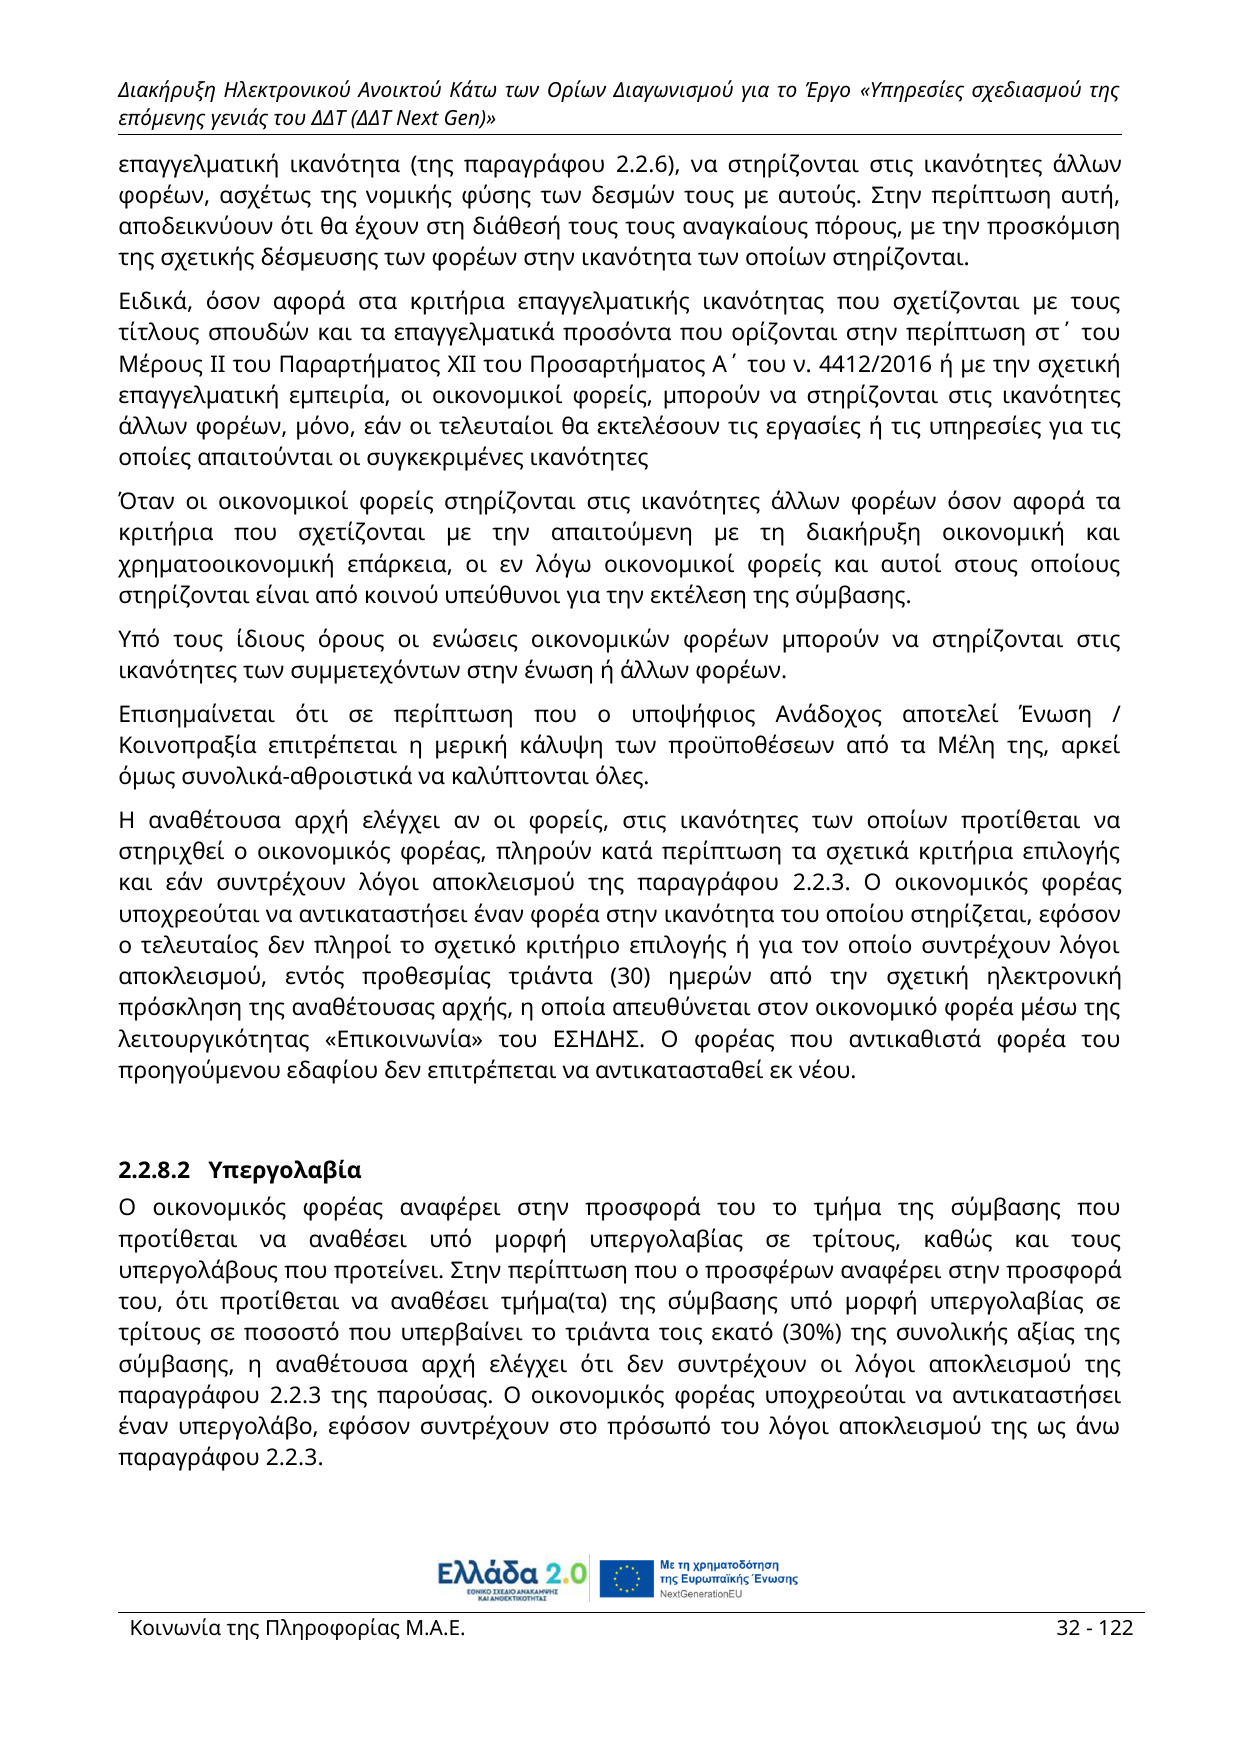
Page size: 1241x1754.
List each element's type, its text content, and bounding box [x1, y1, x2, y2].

text Η αναθέτουσα αρχή ελέγχει αν οι φoρείς, στις ικανότητες των οποίων προτίθεται να στηριχθεί ο οικονομικός φορέας, πληρούν κατά περίπτωση τα σχετικά κριτήρια επιλογής και εάν συντρέχουν λόγοι αποκλεισμού της παραγράφου 2.2.3. Ο οικονομικός φορέας υποχρεούται να αντικαταστήσει έναν φορέα στην ικανότητα του οποίου στηρίζεται, εφόσον ο τελευταίος δεν πληροί το σχετικό κριτήριο επιλογής ή για τον οποίο συντρέχουν λόγοι αποκλεισμού, εντός προθεσμίας τριάντα (30) ημερών από την σχετική ηλεκτρονική πρόσκληση της αναθέτουσας αρχής, η οποία απευθύνεται στον οικονομικό φορέα μέσω της λειτουργικότητας «Επικοινωνία» του ΕΣΗΔΗΣ. Ο φορέας που αντικαθιστά φορέα του προηγούμενου εδαφίου δεν επιτρέπεται να αντικατασταθεί εκ νέου. [118, 804, 1122, 1085]
text Όταν οι οικονομικοί φορείς στηρίζονται στις ικανότητες άλλων φορέων όσον αφορά τα κριτήρια που σχετίζονται με την απαιτούμενη με τη διακήρυξη οικονομική και χρηματοοικονομική επάρκεια, οι εν λόγω οικονομικοί φορείς και αυτοί στους οποίους στηρίζονται είναι από κοινού υπεύθυνοι για την εκτέλεση της σύμβασης. [118, 485, 1122, 610]
subtitle Υπεργολαβία [118, 1154, 1122, 1185]
text Επισημαίνεται ότι σε περίπτωση που ο υποψήφιος Ανάδοχος αποτελεί Ένωση / Κοινοπραξία επιτρέπεται η μερική κάλυψη των προϋποθέσεων από τα Μέλη της, αρκεί όμως συνολικά-αθροιστικά να καλύπτονται όλες. [118, 697, 1122, 791]
text Ο οικονομικός φορέας αναφέρει στην προσφορά του το τμήμα της σύμβασης που προτίθεται να αναθέσει υπό μορφή υπεργολαβίας σε τρίτους, καθώς και τους υπεργολάβους που προτείνει. Στην περίπτωση που o προσφέρων αναφέρει στην προσφορά του, ότι προτίθεται να αναθέσει τμήμα(τα) της σύμβασης υπό μορφή υπεργολαβίας σε τρίτους σε ποσοστό που υπερβαίνει το τριάντα τοις εκατό (30%) της συνολικής αξίας της σύμβασης, η αναθέτουσα αρχή ελέγχει ότι δεν συντρέχουν οι λόγοι αποκλεισμού της παραγράφου 2.2.3 της παρούσας. Ο οικονομικός φορέας υποχρεούται να αντικαταστήσει έναν υπεργολάβο, εφόσον συντρέχουν στο πρόσωπό του λόγοι αποκλεισμού της ως άνω παραγράφου 2.2.3. [118, 1191, 1122, 1472]
text Ειδικά, όσον αφορά στα κριτήρια επαγγελματικής ικανότητας που σχετίζονται με τους τίτλους σπουδών και τα επαγγελματικά προσόντα που ορίζονται στην περίπτωση στ΄ του Μέρους ΙΙ του Παραρτήματος ΧΙΙ του Προσαρτήματος Α΄ του ν. 4412/2016 ή με την σχετική επαγγελματική εμπειρία, οι οικονομικοί φορείς, μπορούν να στηρίζονται στις ικανότητες άλλων φορέων, μόνο, εάν οι τελευταίοι θα εκτελέσουν τις εργασίες ή τις υπηρεσίες για τις οποίες απαιτούνται οι συγκεκριμένες ικανότητες [118, 285, 1122, 472]
picture [437, 1554, 804, 1602]
text Υπό τους ίδιους όρους οι ενώσεις οικονομικών φορέων μπορούν να στηρίζονται στις ικανότητες των συμμετεχόντων στην ένωση ή άλλων φορέων. [118, 622, 1122, 685]
